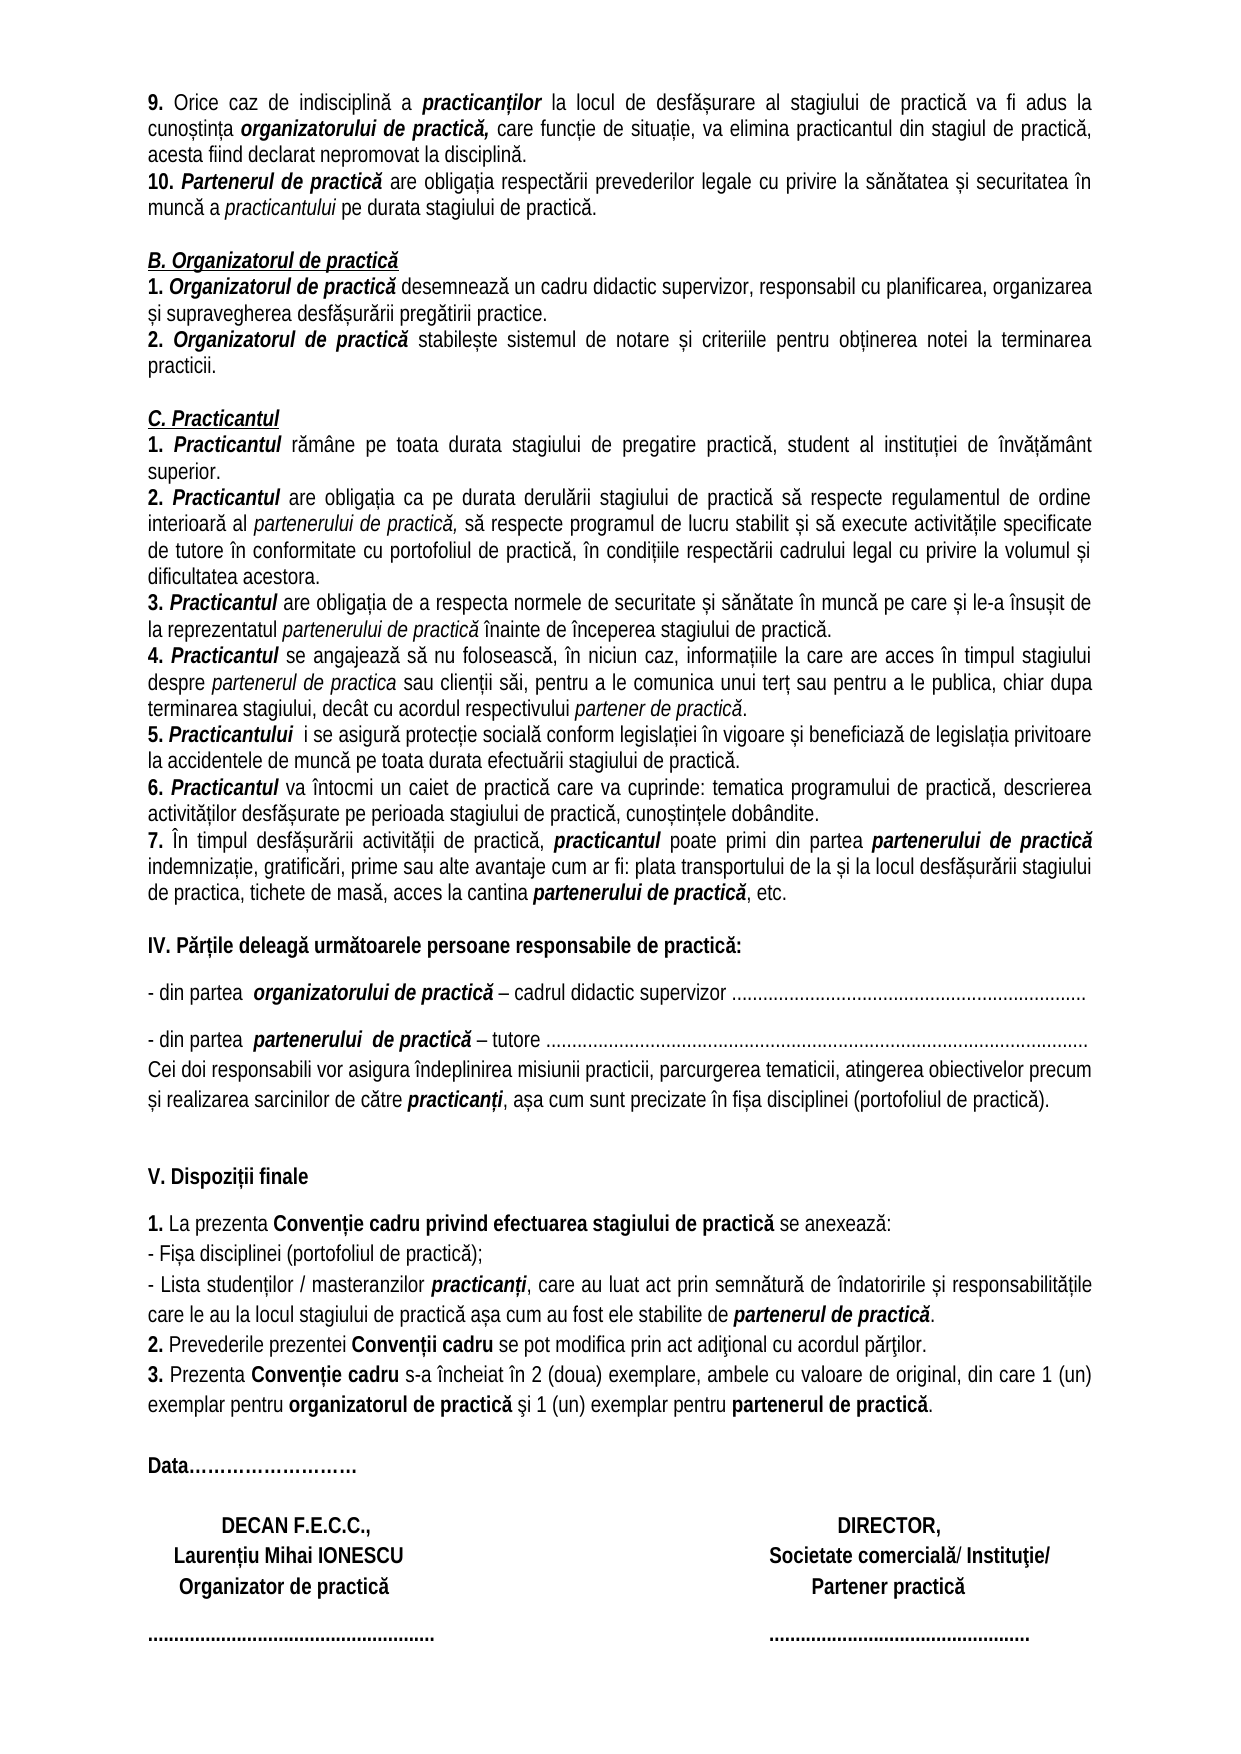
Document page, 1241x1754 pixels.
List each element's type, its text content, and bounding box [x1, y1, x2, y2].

text 2. Practicantul are obligația ca pe durata derulării stagiului de practică să respecte regulamentul de ordine interioară al partenerului de practică, să respecte programul de lucru stabilit și să execute activitățile specificate de tutore în conformitate cu portofoliul de practică, în condițiile respectării cadrului legal cu privire la volumul și dificultatea acestora. [148, 484, 1092, 589]
text IV. Părțile deleagă următoarele persoane responsabile de practică: [148, 932, 1092, 958]
text - Lista studenților / masteranzilor practicanți, care au luat act prin semnătură de îndatoririle și responsabilitățile care le au la locul stagiului de practică așa cum au fost ele stabilite de partenerul de practică. [148, 1271, 1092, 1327]
text DECAN F.E.C.C., DIRECTOR, [148, 1512, 1092, 1538]
text - din partea organizatorului de practică – cadrul didactic supervizor .................................................................... [148, 979, 1092, 1005]
text 6. Practicantul va întocmi un caiet de practică care va cuprinde: tematica programului de practică, descrierea activităților desfășurate pe perioada stagiului de practică, cunoștințele dobândite. [148, 774, 1092, 827]
text 1. La prezenta Convenție cadru privind efectuarea stagiului de practică se anexează: [148, 1210, 1092, 1236]
text 2. Prevederile prezentei Convenții cadru se pot modifica prin act adiţional cu acordul părţilor. [148, 1331, 1092, 1357]
text 9. Orice caz de indisciplină a practicanților la locul de desfășurare al stagiului de practică va fi adus la cunoștința organizatorului de practică, care funcție de situație, va elimina practicantul din stagiul de practică, acesta fiind declarat nepromovat la disciplină. [148, 89, 1092, 168]
text 4. Practicantul se angajează să nu folosească, în niciun caz, informațiile la care are acces în timpul stagiului despre partenerul de practica sau clienții săi, pentru a le comunica unui terț sau pentru a le publica, chiar dupa terminarea stagiului, decât cu acordul respectivului partener de practică. [148, 642, 1092, 721]
text 7. În timpul desfășurării activității de practică, practicantul poate primi din partea partenerului de practică indemnizație, gratificări, prime sau alte avantaje cum ar fi: plata transportului de la și la locul desfășurării stagiului de practica, tichete de masă, acces la cantina partenerului de practică, etc. [148, 827, 1092, 906]
text 1. Practicantul rămâne pe toata durata stagiului de pregatire practică, student al instituției de învățământ superior. [148, 431, 1092, 484]
text Organizator de practică Partener practică [148, 1573, 1092, 1599]
text 3. Practicantul are obligația de a respecta normele de securitate și sănătate în muncă pe care și le-a însușit de la reprezentatul partenerului de practică înainte de începerea stagiului de practică. [148, 589, 1092, 642]
text Data……………………… [148, 1452, 1092, 1478]
text Laurențiu Mihai IONESCU Societate comercială/ Instituţie/ [148, 1542, 1092, 1569]
text 5. Practicantului i se asigură protecție socială conform legislației în vigoare și beneficiază de legislația privitoare la accidentele de muncă pe toata durata efectuării stagiului de practică. [148, 721, 1092, 774]
text - Fișa disciplinei (portofoliul de practică); [148, 1240, 1092, 1267]
text 10. Partenerul de practică are obligația respectării prevederilor legale cu privire la sănătatea și securitatea în muncă a practicantului pe durata stagiului de practică. [148, 168, 1092, 220]
text 1. Organizatorul de practică desemnează un cadru didactic supervizor, responsabil cu planificarea, organizarea și supravegherea desfășurării pregătirii practice. [148, 273, 1092, 326]
text B. Organizatorul de practică [148, 247, 1092, 273]
text V. Dispoziții finale [148, 1163, 1092, 1189]
text 3. Prezenta Convenție cadru s-a încheiat în 2 (doua) exemplare, ambele cu valoare de original, din care 1 (un) exemplar pentru organizatorul de practică şi 1 (un) exemplar pentru partenerul de practică. [148, 1361, 1092, 1418]
text Cei doi responsabili vor asigura îndeplinirea misiunii practicii, parcurgerea tematicii, atingerea obiectivelor precum și realizarea sarcinilor de către practicanți, așa cum sunt precizate în fișa disciplinei (portofoliul de practică). [148, 1056, 1092, 1112]
text - din partea partenerului de practică – tutore ........................................................................................................ [148, 1026, 1092, 1052]
text 2. Organizatorul de practică stabilește sistemul de notare și criteriile pentru obținerea notei la terminarea practicii. [148, 326, 1092, 378]
text C. Practicantul [148, 405, 1092, 431]
text ....................................................... .................................................. [148, 1619, 1092, 1646]
